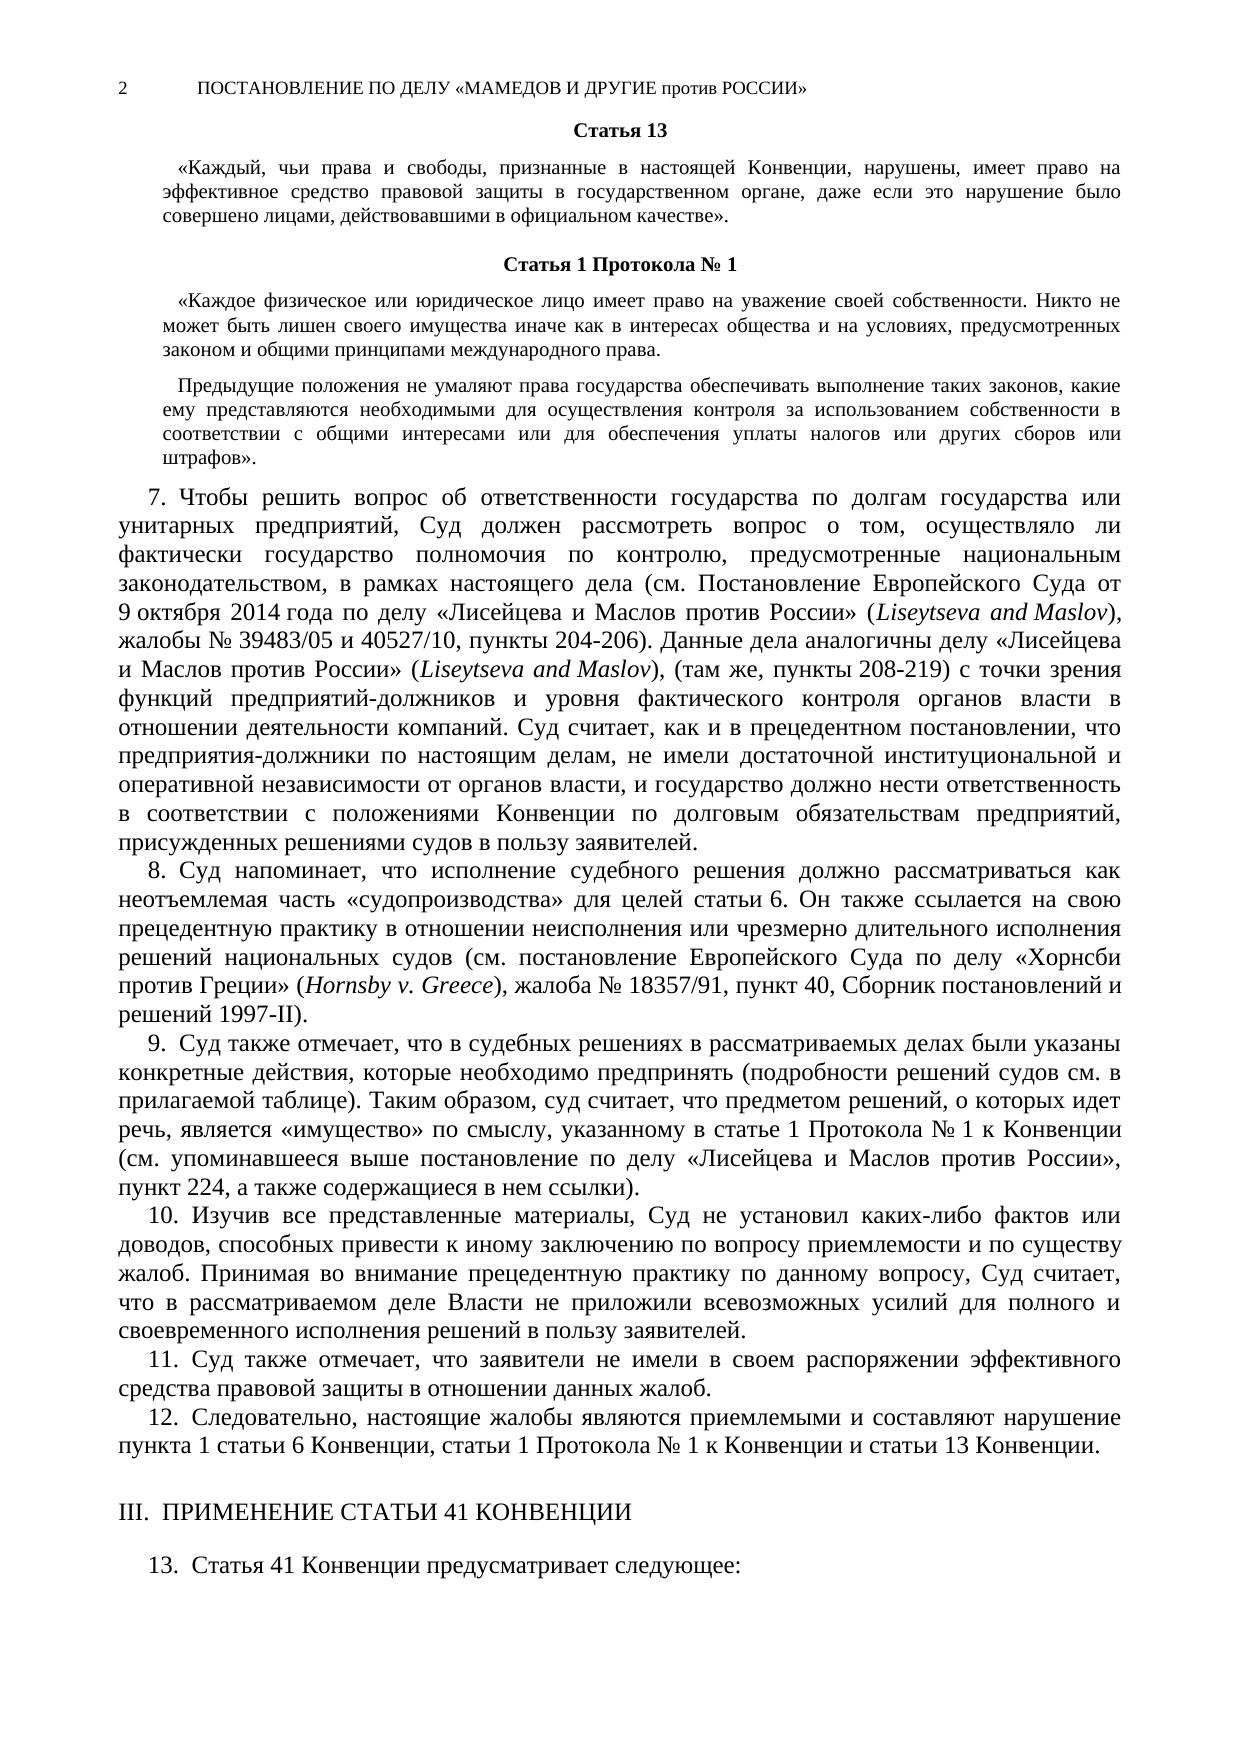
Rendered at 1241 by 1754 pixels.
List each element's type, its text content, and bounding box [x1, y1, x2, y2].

text 8. Суд напоминает, что исполнение судебного решения должно рассматриваться как неотъемлемая часть «судопроизводства» для целей статьи 6. Он также ссылается на свою прецедентную практику в отношении неисполнения или чрезмерно длительного исполнения решений национальных судов (см. постановление Европейского Суда по делу «Хорнсби против Греции» (Hornsby v. Greece), жалоба № 18357/91, пункт 40, Сборник постановлений и решений 1997-II). [118, 856, 1122, 1028]
title Статья 13 [118, 118, 1122, 142]
text Предыдущие положения не умаляют права государства обеспечивать выполнение таких законов, какие ему представляются необходимыми для осуществления контроля за использованием собственности в соответствии с общими интересами или для обеспечения уплаты налогов или других сборов или штрафов». [162, 373, 1122, 469]
text 10. Изучив все представленные материалы, Суд не установил каких-либо фактов или доводов, способных привести к иному заключению по вопросу приемлемости и по существу жалоб. Принимая во внимание прецедентную практику по данному вопросу, Суд считает, что в рассматриваемом деле Власти не приложили всевозможных усилий для полного и своевременного исполнения решений в пользу заявителей. [118, 1201, 1122, 1344]
text 13. Статья 41 Конвенции предусматривает следующее: [118, 1551, 1122, 1579]
text «Каждый, чьи права и свободы, признанные в настоящей Конвенции, нарушены, имеет право на эффективное средство правовой защиты в государственном органе, даже если это нарушение было совершено лицами, действовавшими в официальном качестве». [162, 155, 1122, 227]
text 9. Суд также отмечает, что в судебных решениях в рассматриваемых делах были указаны конкретные действия, которые необходимо предпринять (подробности решений судов см. в прилагаемой таблице). Таким образом, суд считает, что предметом решений, о которых идет речь, является «имущество» по смыслу, указанному в статье 1 Протокола № 1 к Конвенции (см. упоминавшееся выше постановление по делу «Лисейцева и Маслов против России», пункт 224, а также содержащиеся в нем ссылки). [118, 1028, 1122, 1201]
text 7. Чтобы решить вопрос об ответственности государства по долгам государства или унитарных предприятий, Суд должен рассмотреть вопрос о том, осуществляло ли фактически государство полномочия по контролю, предусмотренные национальным законодательством, в рамках настоящего дела (см. Постановление Европейского Суда от 9 октября 2014 года по делу «Лисейцева и Маслов против России» (Liseytseva and Maslov), жалобы № 39483/05 и 40527/10, пункты 204-206). Данные дела аналогичны делу «Лисейцева и Маслов против России» (Liseytseva and Maslov), (там же, пункты 208-219) с точки зрения функций предприятий-должников и уровня фактического контроля органов власти в отношении деятельности компаний. Суд считает, как и в прецедентном постановлении, что предприятия-должники по настоящим делам, не имели достаточной институциональной и оперативной независимости от органов власти, и государство должно нести ответственность в соответствии с положениями Конвенции по долговым обязательствам предприятий, присужденных решениями судов в пользу заявителей. [118, 482, 1122, 856]
text 12. Следовательно, настоящие жалобы являются приемлемыми и составляют нарушение пункта 1 статьи 6 Конвенции, статьи 1 Протокола № 1 к Конвенции и статьи 13 Конвенции. [118, 1402, 1122, 1459]
title Статья 1 Протокола № 1 [118, 252, 1122, 276]
subtitle III. ПРИМЕНЕНИЕ СТАТЬИ 41 КОНВЕНЦИИ [118, 1497, 1122, 1526]
text «Каждое физическое или юридическое лицо имеет право на уважение своей собственности. Никто не может быть лишен своего имущества иначе как в интересах общества и на условиях, предусмотренных законом и общими принципами международного права. [162, 288, 1122, 361]
text 11. Суд также отмечает, что заявители не имели в своем распоряжении эффективного средства правовой защиты в отношении данных жалоб. [118, 1344, 1122, 1402]
